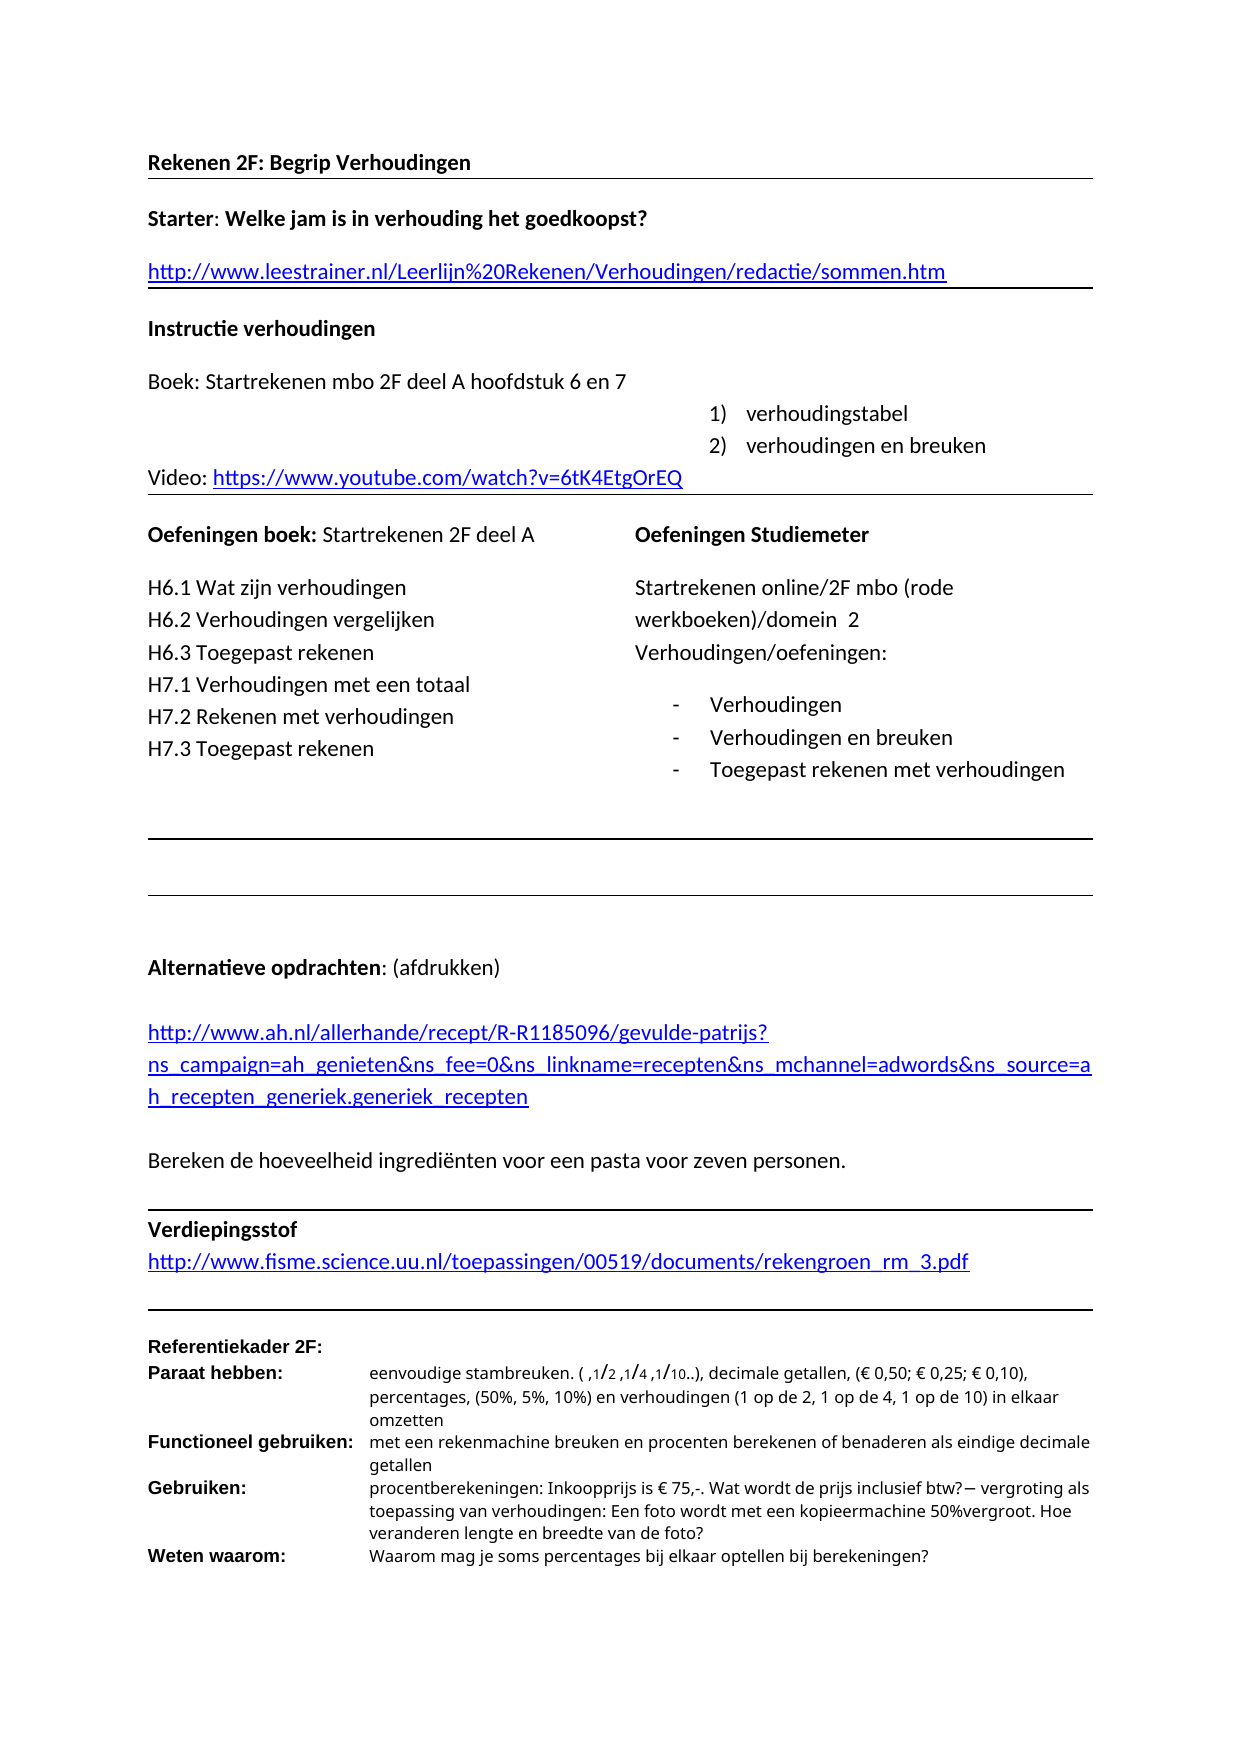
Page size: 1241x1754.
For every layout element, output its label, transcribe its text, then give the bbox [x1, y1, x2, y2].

list verhoudingen en breuken [708, 431, 1093, 459]
text Boek: Startrekenen mbo 2F deel A hoofdstuk 6 en 7 [148, 367, 1093, 395]
text Functioneel gebruiken: met een rekenmachine breuken en procenten berekenen of benaderen als eindige decimale getallen [148, 1431, 1093, 1477]
text H7.3 Toegepast rekenen [148, 734, 605, 762]
text Instructie verhoudingen [148, 314, 1093, 342]
list Bereken de hoeveelheid ingrediënten voor een pasta voor zeven personen. [148, 1147, 1093, 1175]
text H7.2 Rekenen met verhoudingen [148, 702, 605, 730]
text Referentiekader 2F: [148, 1336, 1093, 1357]
list Toegepast rekenen met verhoudingen [672, 755, 1093, 783]
list Alternatieve opdrachten: (afdrukken) [148, 953, 1093, 982]
text Gebruiken: procentberekeningen: Inkoopprijs is € 75,-. Wat wordt de prijs inclusief btw?− vergroting als toepassing van verhoudingen: Een foto wordt met een kopieermachine 50%vergroot. Hoe veranderen lengte en breedte van de foto? [148, 1477, 1093, 1545]
text Paraat hebben: eenvoudige stambreuken. ( ,1/2 ,1/4 ,1/10..), decimale getallen, (€ 0,50; € 0,25; € 0,10), percentages, (50%, 5%, 10%) en verhoudingen (1 op de 2, 1 op de 4, 1 op de 10) in elkaar omzetten [148, 1357, 1093, 1431]
text H7.1 Verhoudingen met een totaal [148, 670, 605, 698]
list verhoudingstabel [708, 399, 1093, 427]
text Weten waarom: Waarom mag je soms percentages bij elkaar optellen bij berekeningen? [148, 1545, 1093, 1567]
list Verhoudingen en breuken [672, 723, 1093, 751]
list http://www.fisme.science.uu.nl/toepassingen/00519/documents/rekengroen_rm_3.pdf [148, 1247, 1093, 1275]
text Video: https://www.youtube.com/watch?v=6tK4EtgOrEQ [148, 463, 1093, 494]
text Starter: Welke jam is in verhouding het goedkoopst? [148, 204, 1093, 232]
text Rekenen 2F: Begrip Verhoudingen [148, 148, 1093, 178]
text Oefeningen boek: Startrekenen 2F deel A [148, 520, 605, 548]
text Startrekenen online/2F mbo (rode werkboeken)/domein 2 Verhoudingen/oefeningen: [635, 573, 1093, 666]
text H6.1 Wat zijn verhoudingen H6.2 Verhoudingen vergelijken H6.3 Toegepast rekenen [148, 573, 605, 666]
text Oefeningen Studiemeter [635, 520, 1093, 548]
list Verdiepingsstof [148, 1215, 1093, 1243]
text http://www.leestrainer.nl/Leerlijn%20Rekenen/Verhoudingen/redactie/sommen.htm [148, 257, 1093, 287]
list http://www.ah.nl/allerhande/recept/R-R1185096/gevulde-patrijs?ns_campaign=ah_genieten&ns_fee=0&ns_linkname=recepten&ns_mchannel=adwords&ns_source=ah_recepten_generiek.generiek_recepten [148, 1018, 1093, 1110]
list Verhoudingen [672, 691, 1093, 719]
